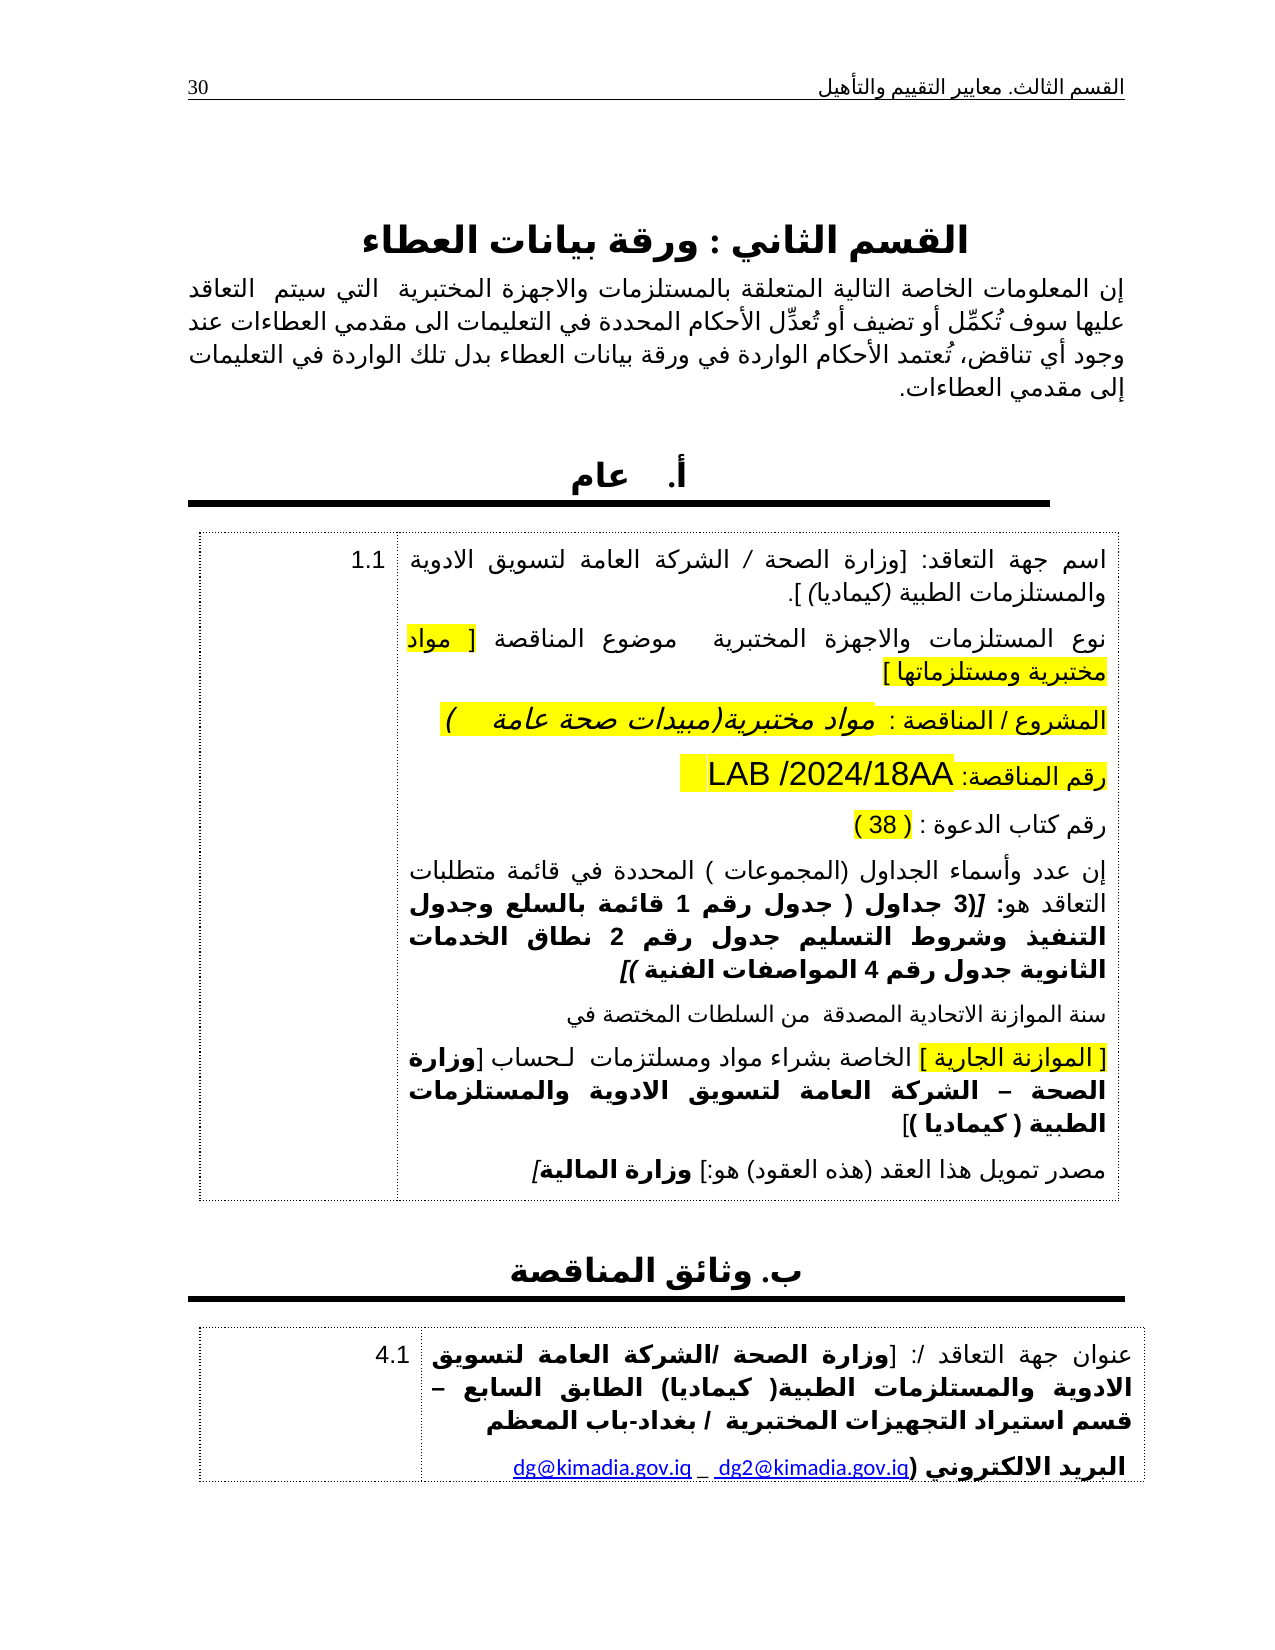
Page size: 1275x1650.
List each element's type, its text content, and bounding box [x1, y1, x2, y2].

table_header 1.1 [200, 532, 397, 1200]
list عام [187, 456, 1050, 507]
table_header اسم جهة التعاقد: [وزارة الصحة / الشركة العامة لتسويق الادوية والمستلزمات الطبية (كيماديا) ]. نوع المستلزمات والاجهزة المختبرية موضوع المناقصة [ مواد مختبرية ومستلزماتها ] المشروع / المناقصة : مواد مختبرية(مبيدات صحة عامة ) رقم المناقصة: LAB /2024/18AA رقم كتاب الدعوة : ( 38 ) إن عدد وأسماء الجداول (المجموعات ) المحددة في قائمة متطلبات التعاقد هو: [(3 جداول ( جدول رقم 1 قائمة بالسلع وجدول التنفيذ وشروط التسليم جدول رقم 2 نطاق الخدمات الثانوية جدول رقم 4 المواصفات الفنية )] سنة الموازنة الاتحادية المصدقة من السلطات المختصة في [ الموازنة الجارية ] الخاصة بشراء مواد ومسلتزمات لـحساب [وزارة الصحة – الشركة العامة لتسويق الادوية والمستلزمات الطبية ( كيماديا )] مصدر تمويل هذا العقد (هذه العقود) هو:] وزارة المالية] [397, 532, 1118, 1200]
subtitle القسم الثاني : ورقة بيانات العطاء [187, 218, 1125, 261]
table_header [421, 1327, 1144, 1481]
table_header 4.1 [200, 1327, 421, 1481]
text إن المعلومات الخاصة التالية المتعلقة بالمستلزمات والاجهزة المختبرية التي سيتم التعاقد عليها سوف تُكمِّل أو تضيف أو تُعدِّل الأحكام المحددة في التعليمات الى مقدمي العطاءات عند وجود أي تناقض، تُعتمد الأحكام الواردة في ورقة بيانات العطاء بدل تلك الواردة في التعليمات إلى مقدمي العطاءات. [187, 274, 1125, 402]
text ب. وثائق المناقصة [187, 1251, 1125, 1302]
